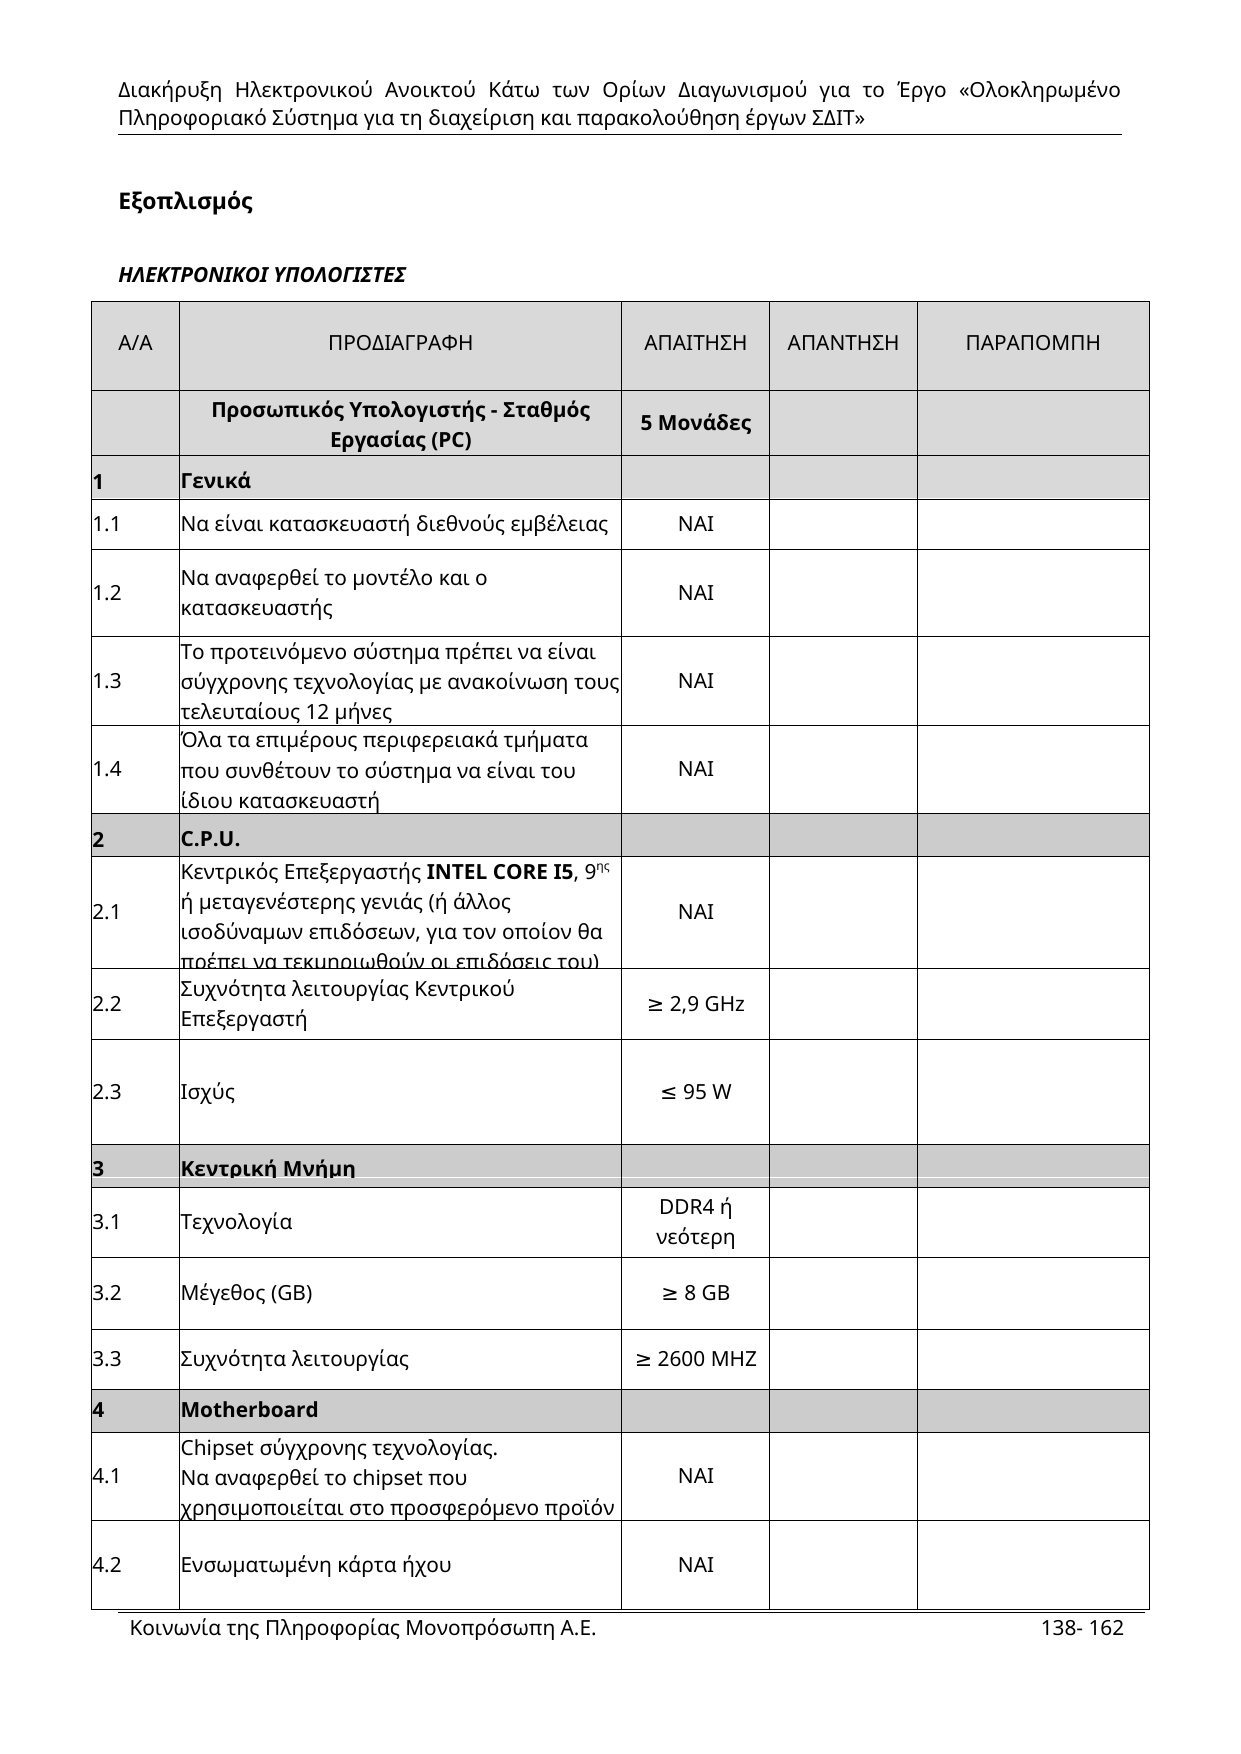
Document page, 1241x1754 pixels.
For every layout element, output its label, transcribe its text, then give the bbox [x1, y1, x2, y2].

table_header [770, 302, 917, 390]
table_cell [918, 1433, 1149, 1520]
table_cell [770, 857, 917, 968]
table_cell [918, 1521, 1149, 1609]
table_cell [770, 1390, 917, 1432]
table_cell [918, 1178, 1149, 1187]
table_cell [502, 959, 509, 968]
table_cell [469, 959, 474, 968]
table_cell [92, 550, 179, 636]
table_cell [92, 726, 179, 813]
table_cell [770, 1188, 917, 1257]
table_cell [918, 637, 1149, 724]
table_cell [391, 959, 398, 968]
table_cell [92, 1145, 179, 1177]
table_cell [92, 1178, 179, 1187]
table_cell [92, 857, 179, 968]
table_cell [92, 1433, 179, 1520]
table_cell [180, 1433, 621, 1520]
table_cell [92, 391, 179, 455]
text Εξοπλισμός [118, 185, 1122, 216]
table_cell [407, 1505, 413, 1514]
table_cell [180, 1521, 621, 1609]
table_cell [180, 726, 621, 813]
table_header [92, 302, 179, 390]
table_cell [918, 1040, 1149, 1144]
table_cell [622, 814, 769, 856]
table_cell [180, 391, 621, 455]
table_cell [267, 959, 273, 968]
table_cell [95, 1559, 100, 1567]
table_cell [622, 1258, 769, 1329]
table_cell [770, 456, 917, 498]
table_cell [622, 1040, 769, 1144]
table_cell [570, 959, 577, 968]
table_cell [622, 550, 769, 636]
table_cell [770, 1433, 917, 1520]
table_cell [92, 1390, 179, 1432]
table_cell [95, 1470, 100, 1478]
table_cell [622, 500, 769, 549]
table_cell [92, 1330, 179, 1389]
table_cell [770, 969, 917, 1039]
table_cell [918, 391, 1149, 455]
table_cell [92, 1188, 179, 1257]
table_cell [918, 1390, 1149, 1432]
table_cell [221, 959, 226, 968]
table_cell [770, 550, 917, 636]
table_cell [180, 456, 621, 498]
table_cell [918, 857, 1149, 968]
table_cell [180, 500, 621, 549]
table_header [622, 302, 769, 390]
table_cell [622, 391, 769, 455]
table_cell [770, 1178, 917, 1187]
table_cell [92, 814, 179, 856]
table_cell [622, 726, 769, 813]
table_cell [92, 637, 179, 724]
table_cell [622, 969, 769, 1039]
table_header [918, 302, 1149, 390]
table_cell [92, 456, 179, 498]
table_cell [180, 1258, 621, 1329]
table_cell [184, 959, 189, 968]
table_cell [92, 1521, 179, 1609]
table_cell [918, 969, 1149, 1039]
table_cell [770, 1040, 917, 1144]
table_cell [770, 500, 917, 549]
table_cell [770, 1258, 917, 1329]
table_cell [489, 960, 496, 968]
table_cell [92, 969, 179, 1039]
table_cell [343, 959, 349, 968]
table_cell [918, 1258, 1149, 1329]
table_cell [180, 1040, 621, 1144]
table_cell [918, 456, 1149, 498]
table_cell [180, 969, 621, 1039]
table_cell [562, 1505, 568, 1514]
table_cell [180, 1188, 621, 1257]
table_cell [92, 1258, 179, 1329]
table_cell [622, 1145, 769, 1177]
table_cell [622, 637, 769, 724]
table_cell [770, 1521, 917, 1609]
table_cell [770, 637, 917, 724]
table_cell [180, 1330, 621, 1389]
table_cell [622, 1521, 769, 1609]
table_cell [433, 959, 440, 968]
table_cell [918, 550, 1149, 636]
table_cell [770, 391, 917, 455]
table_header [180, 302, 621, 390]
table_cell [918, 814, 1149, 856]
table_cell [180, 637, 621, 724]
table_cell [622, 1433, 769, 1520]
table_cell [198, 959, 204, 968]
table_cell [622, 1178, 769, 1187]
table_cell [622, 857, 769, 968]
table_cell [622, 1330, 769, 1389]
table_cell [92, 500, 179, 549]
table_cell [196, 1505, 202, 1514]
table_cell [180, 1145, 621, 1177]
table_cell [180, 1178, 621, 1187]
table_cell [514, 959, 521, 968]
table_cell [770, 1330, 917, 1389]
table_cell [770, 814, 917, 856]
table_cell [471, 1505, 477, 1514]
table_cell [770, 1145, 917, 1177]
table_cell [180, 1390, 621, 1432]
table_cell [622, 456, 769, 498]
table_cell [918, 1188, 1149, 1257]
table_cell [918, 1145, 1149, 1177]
text ΗΛΕΚΤΡΟΝΙΚΟΙ ΥΠΟΛΟΓΙΣΤΕΣ [118, 260, 1122, 288]
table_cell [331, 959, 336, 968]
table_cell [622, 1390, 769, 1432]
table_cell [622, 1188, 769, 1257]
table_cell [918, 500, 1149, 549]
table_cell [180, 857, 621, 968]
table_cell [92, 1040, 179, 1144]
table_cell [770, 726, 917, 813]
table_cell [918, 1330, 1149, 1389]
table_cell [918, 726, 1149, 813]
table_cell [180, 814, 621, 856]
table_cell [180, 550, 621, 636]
